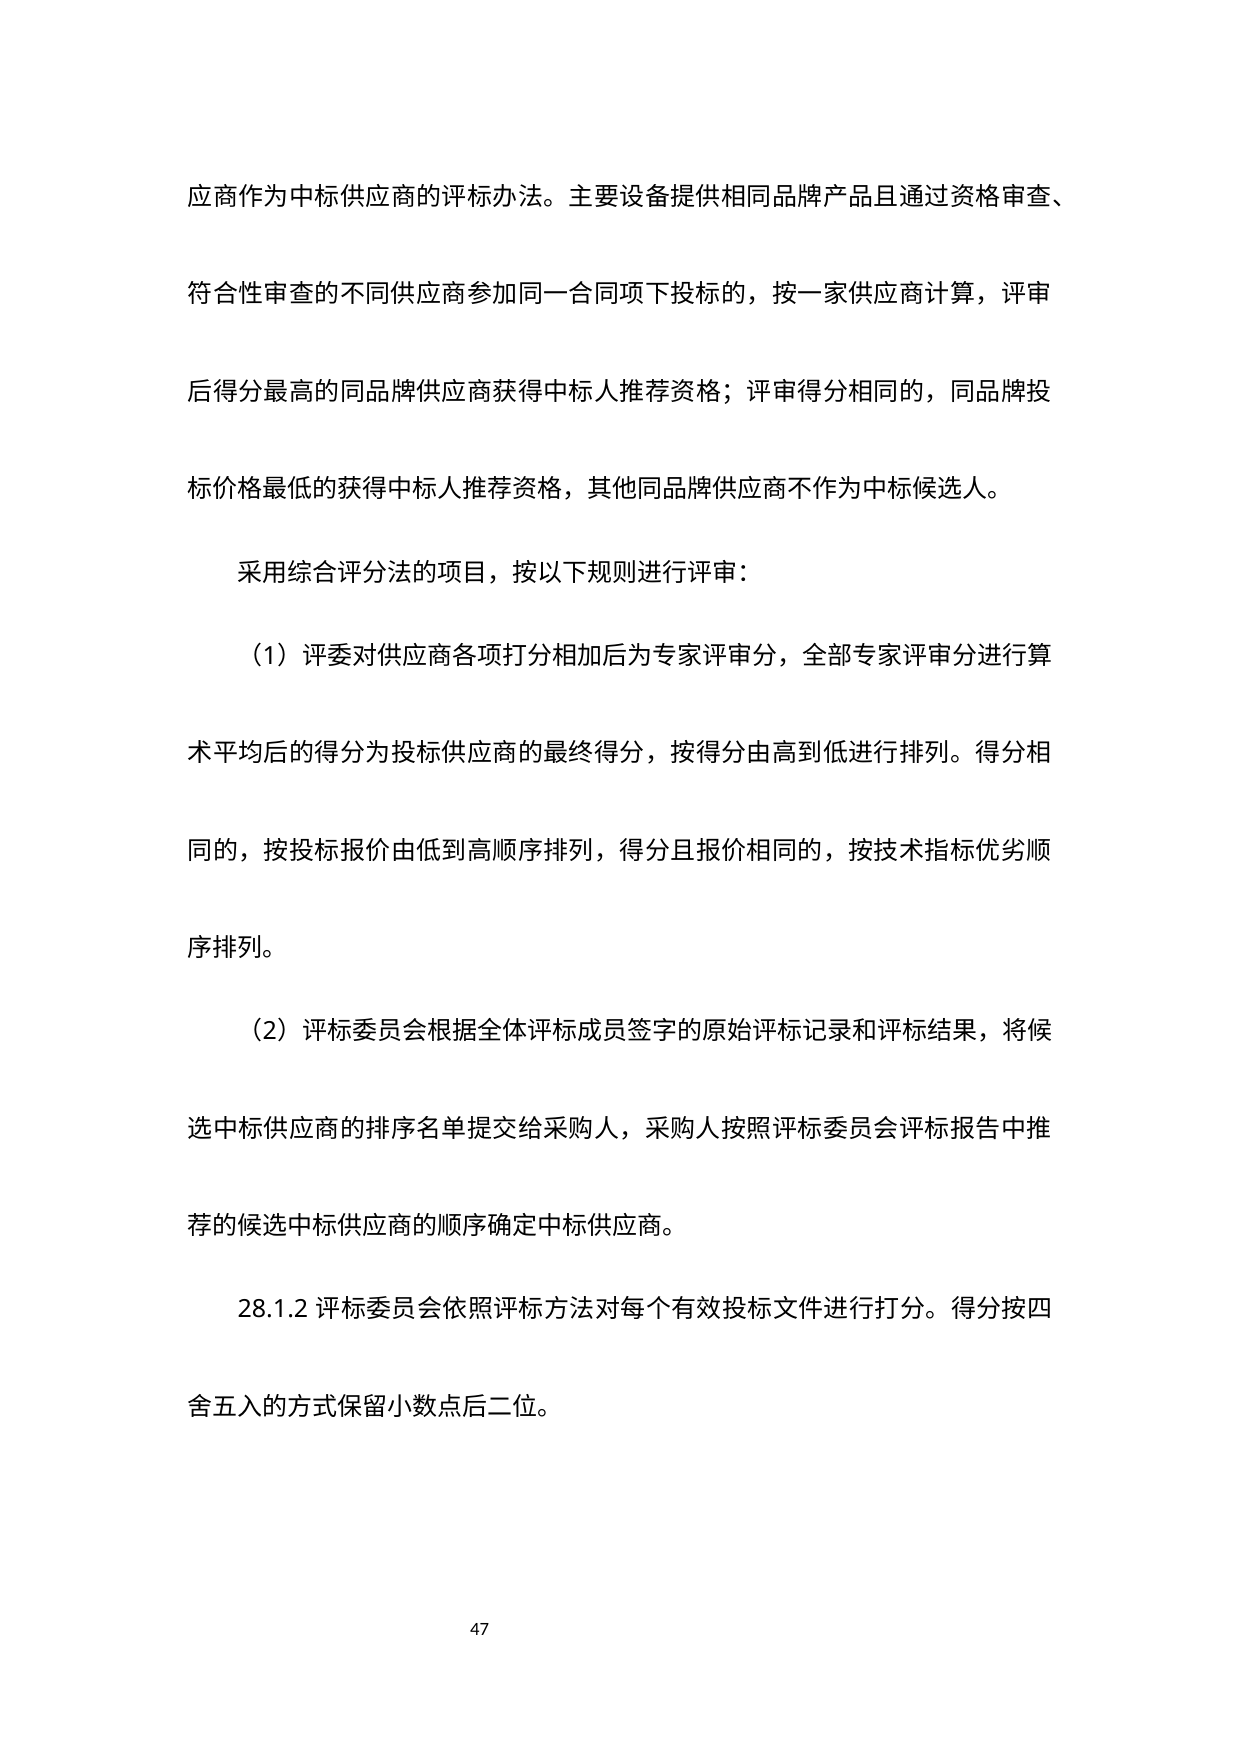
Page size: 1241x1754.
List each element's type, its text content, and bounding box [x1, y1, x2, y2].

text （2）评标委员会根据全体评标成员签字的原始评标记录和评标结果，将候选中标供应商的排序名单提交给采购人，采购人按照评标委员会评标报告中推荐的候选中标供应商的顺序确定中标供应商。 [187, 996, 1053, 1256]
text 28.1.2 评标委员会依照评标方法对每个有效投标文件进行打分。得分按四舍五入的方式保留小数点后二位。 [187, 1274, 1053, 1437]
text 采用综合评分法的项目，按以下规则进行评审： [187, 538, 1053, 603]
text （1）评委对供应商各项打分相加后为专家评审分，全部专家评审分进行算术平均后的得分为投标供应商的最终得分，按得分由高到低进行排列。得分相同的，按投标报价由低到高顺序排列，得分且报价相同的，按技术指标优劣顺序排列。 [187, 621, 1053, 978]
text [187, 162, 1053, 519]
